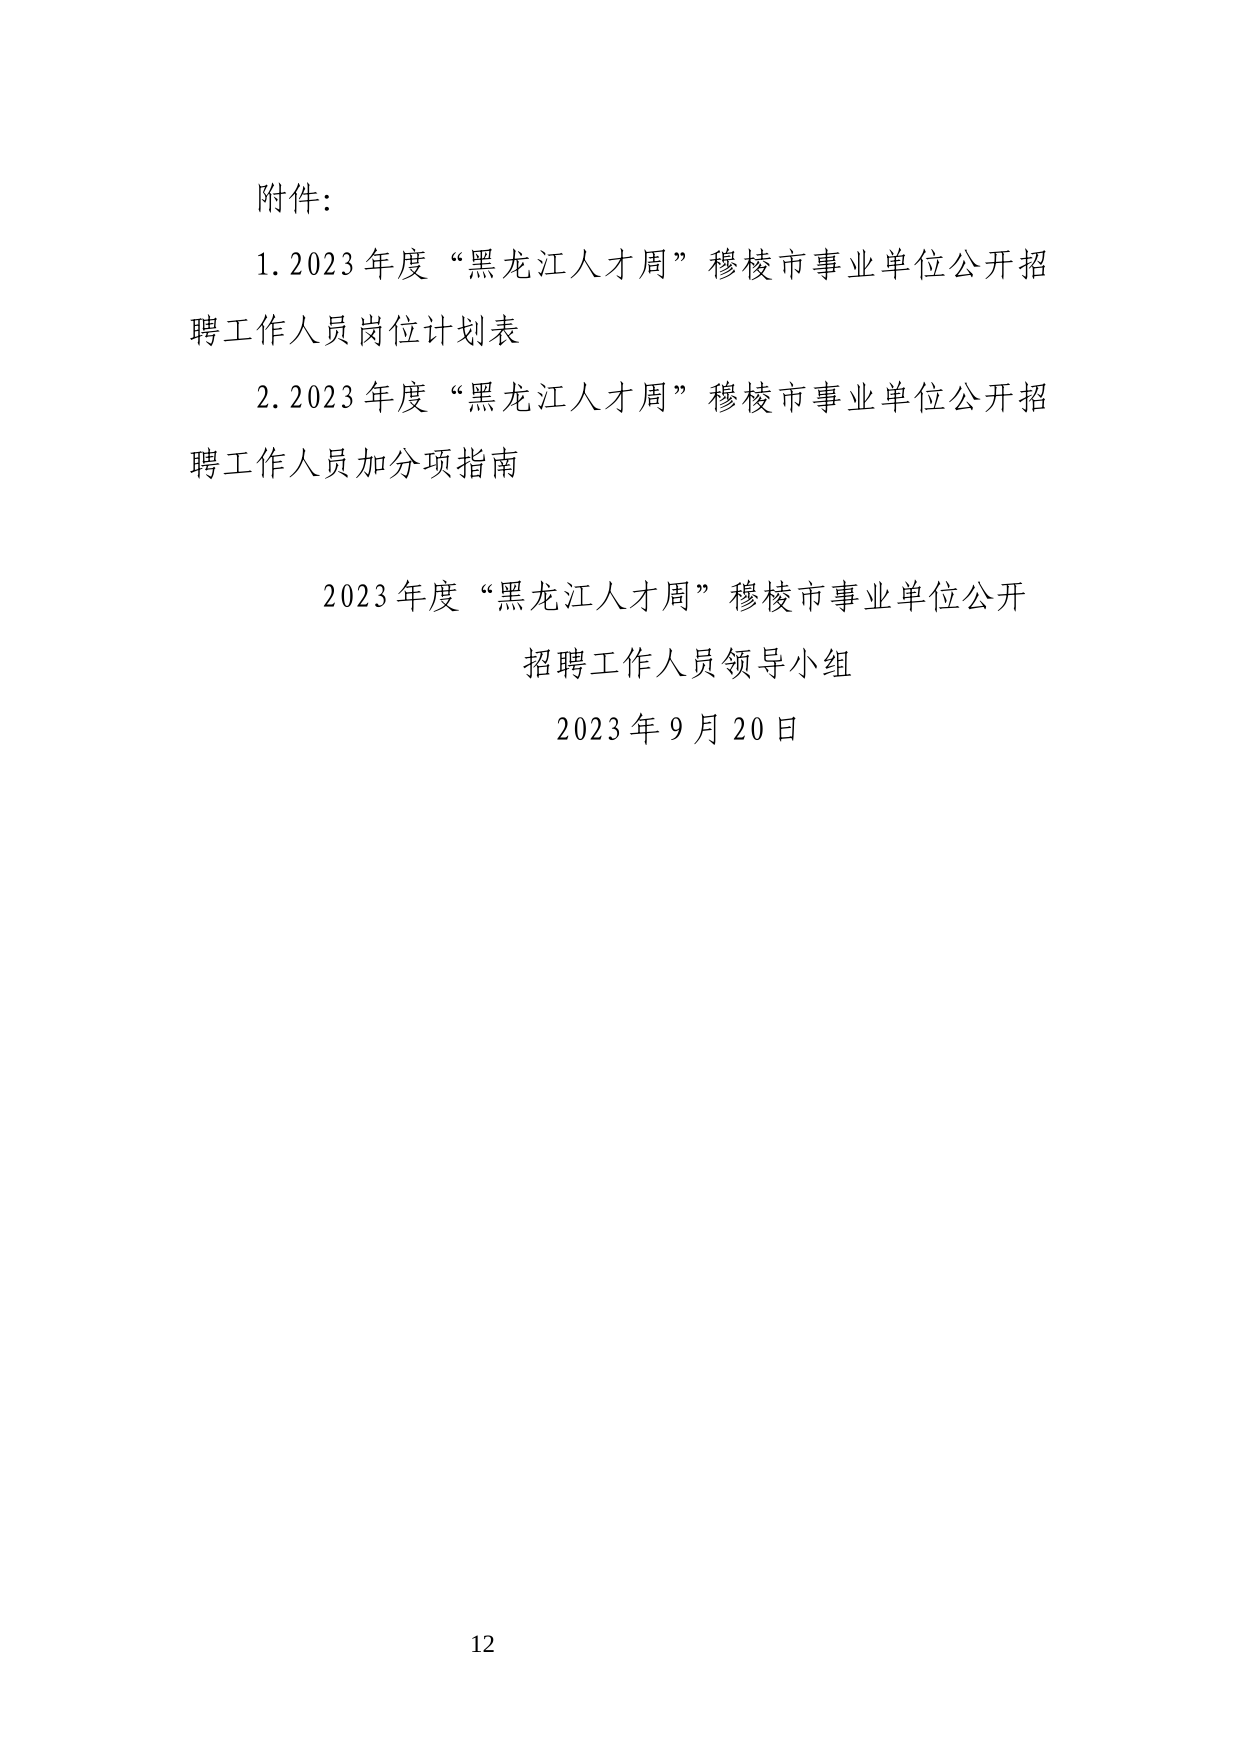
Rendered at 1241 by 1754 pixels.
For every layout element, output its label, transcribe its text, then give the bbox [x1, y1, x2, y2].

text 2023年9月20日 [188, 694, 1052, 761]
text 附件： [188, 162, 1052, 229]
text 1.2023年度“黑龙江人才周”穆棱市事业单位公开招聘工作人员岗位计划表 [188, 229, 1052, 362]
text 招聘工作人员领导小组 [188, 628, 1052, 694]
text 2023年度“黑龙江人才周”穆棱市事业单位公开 [188, 561, 1052, 628]
text 2.2023年度“黑龙江人才周”穆棱市事业单位公开招聘工作人员加分项指南 [188, 362, 1052, 495]
